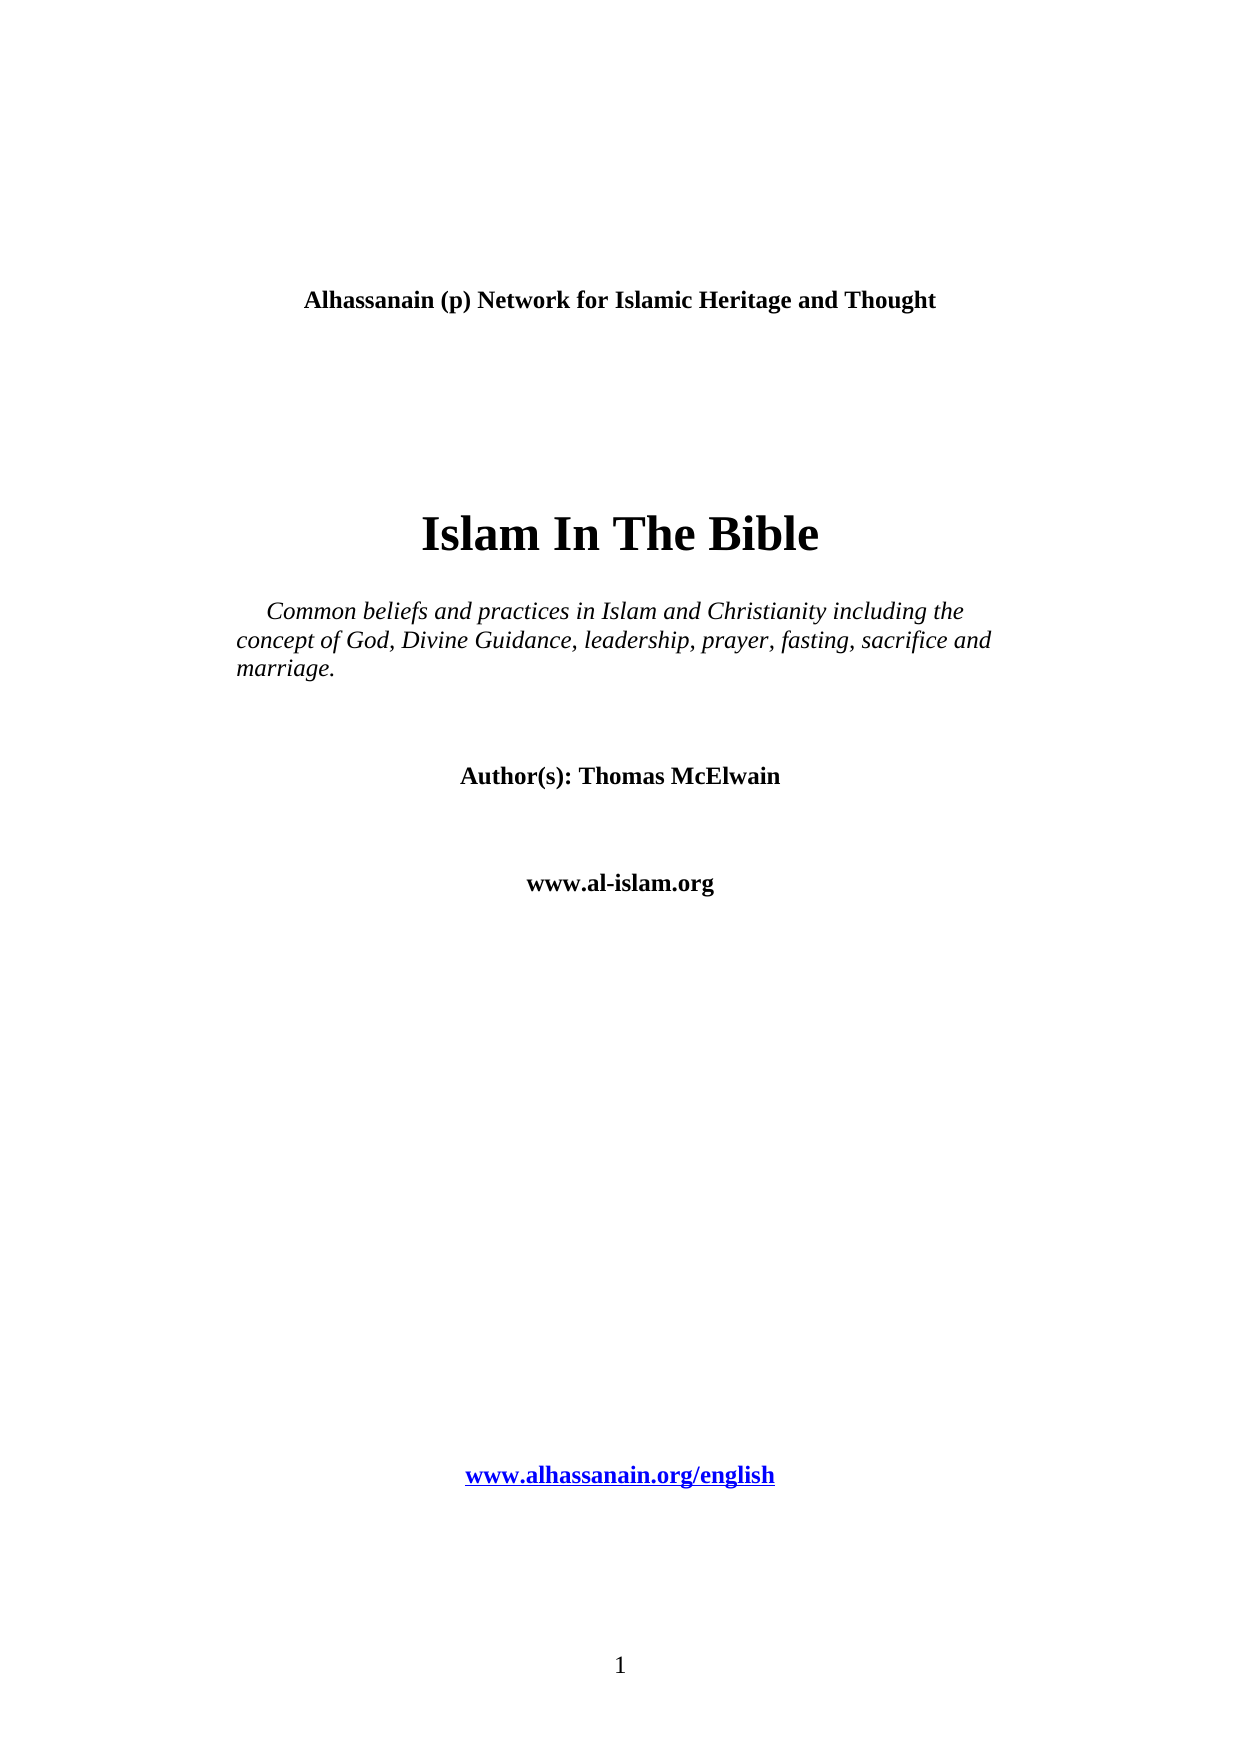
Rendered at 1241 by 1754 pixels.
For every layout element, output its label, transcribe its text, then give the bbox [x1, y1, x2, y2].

text Islam In The Bible [236, 503, 1004, 561]
text Alhassanain (p) Network for Islamic Heritage and Thought [236, 285, 1004, 313]
text www.al-islam.org [236, 868, 1004, 897]
text Author(s): Thomas McElwain [236, 761, 1004, 790]
text www.alhassanain.org/english [236, 1460, 1004, 1488]
text Common beliefs and practices in Islam and Christianity including the concept of God, Divine Guidance, leadership, prayer, fasting, sacrifice and marriage. [236, 596, 1004, 682]
